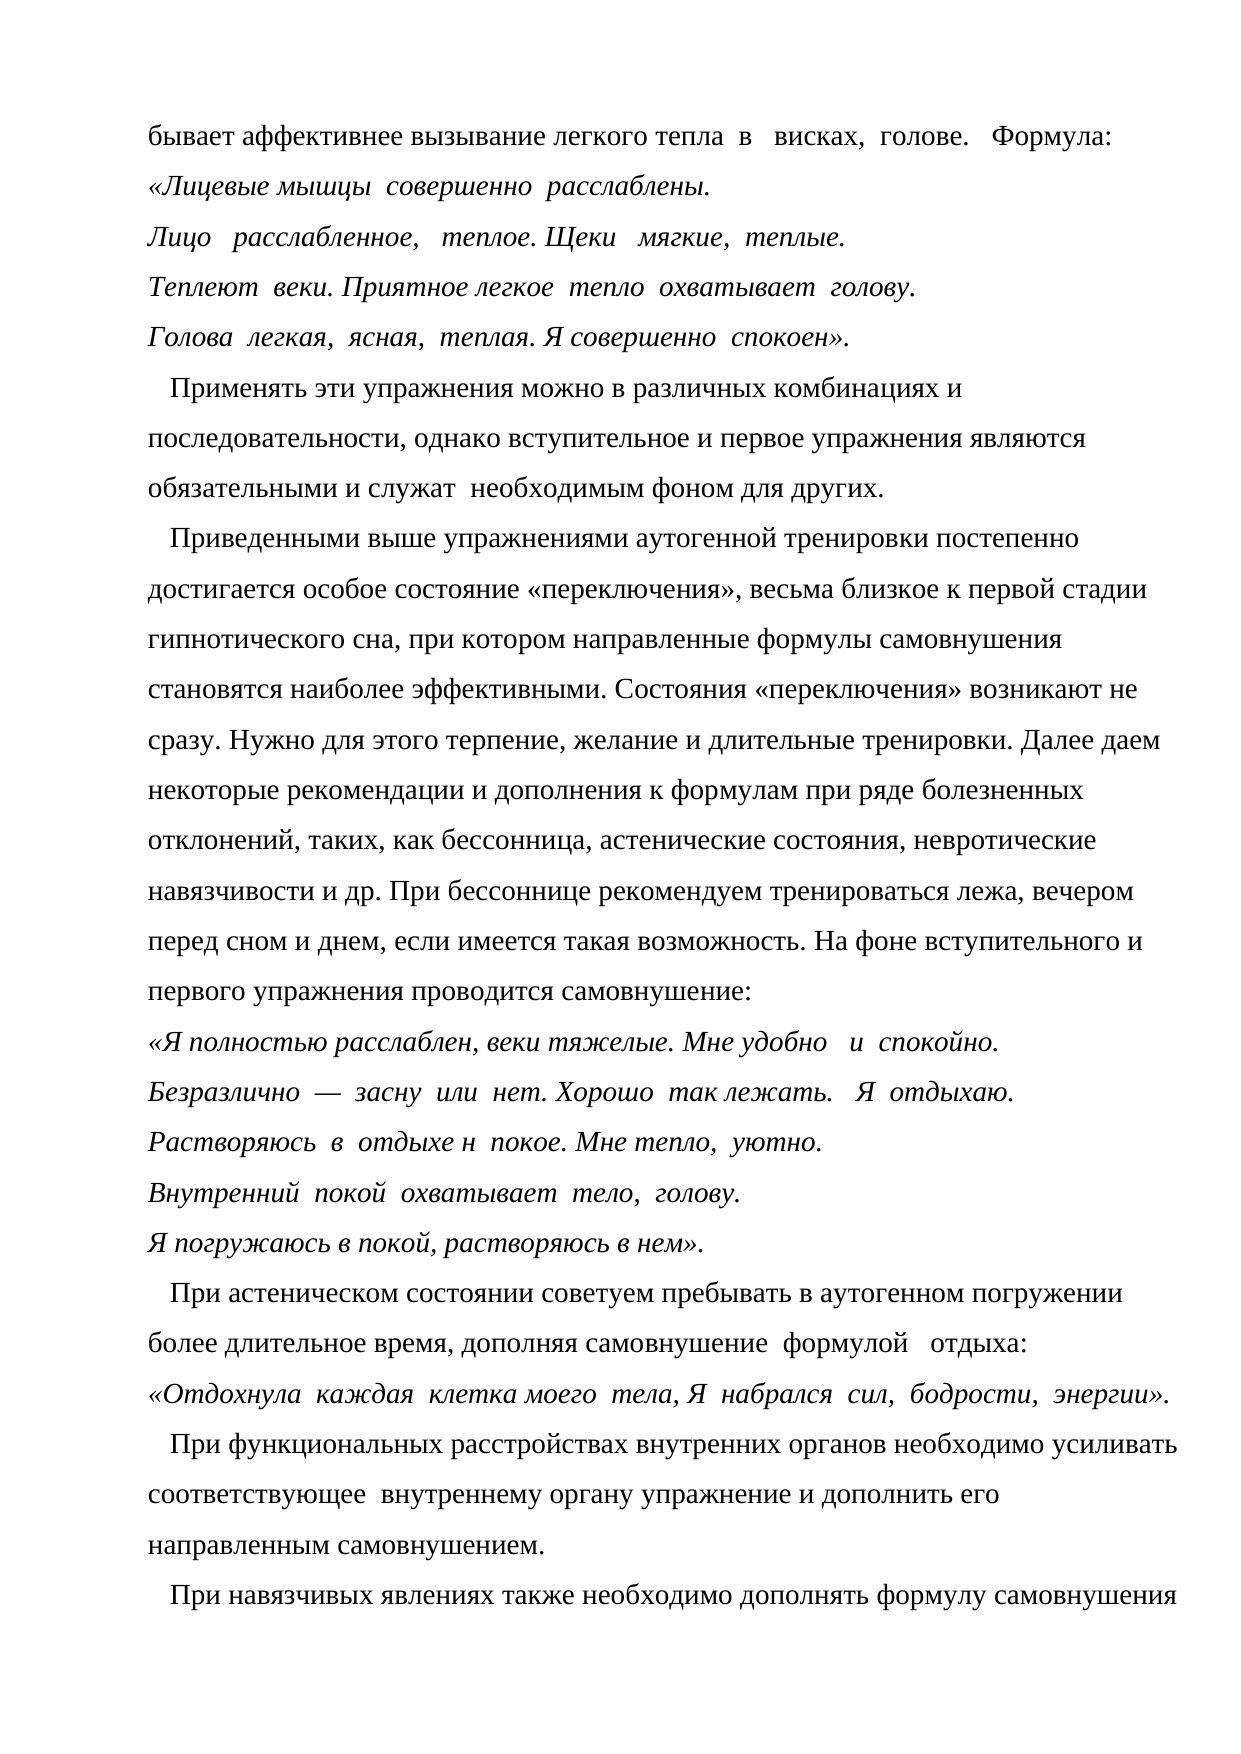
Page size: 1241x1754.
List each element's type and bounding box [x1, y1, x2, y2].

text [148, 118, 1181, 1611]
